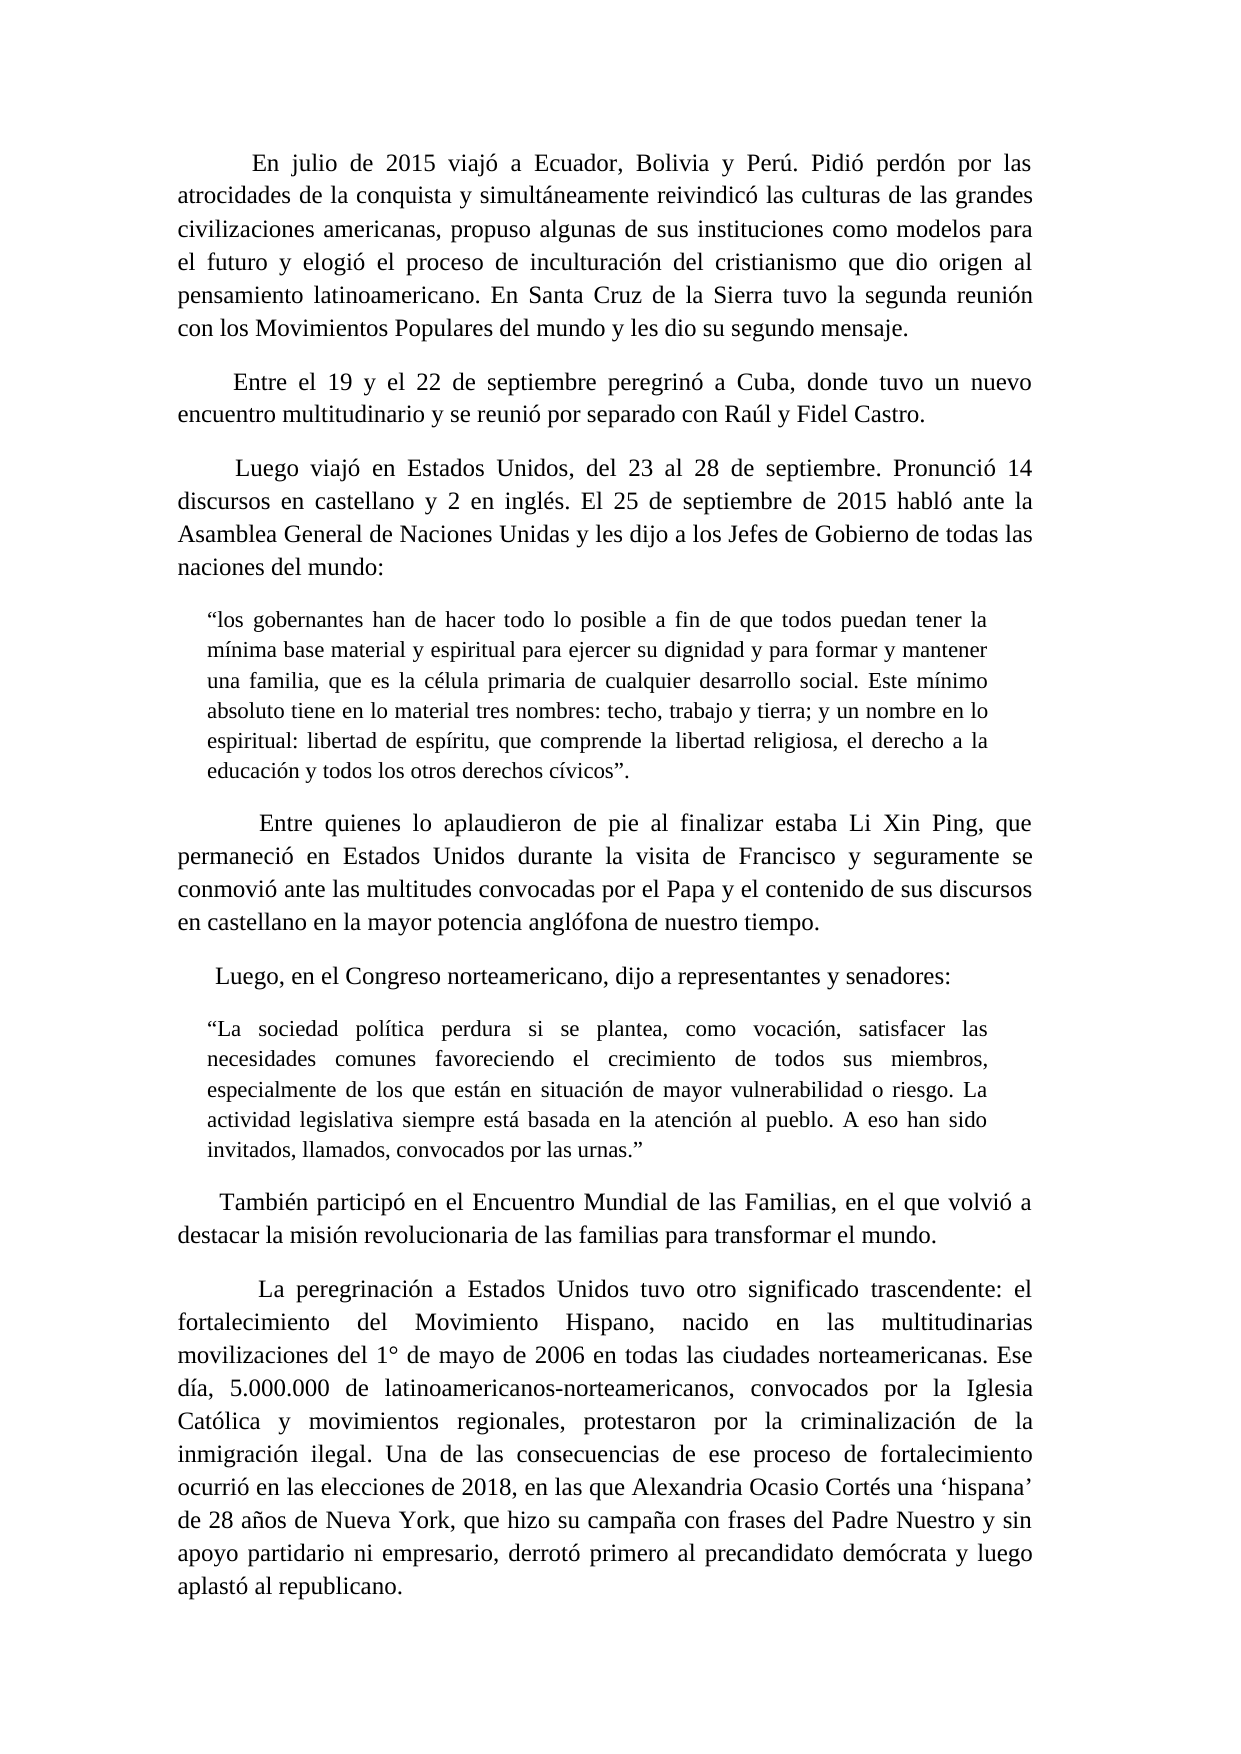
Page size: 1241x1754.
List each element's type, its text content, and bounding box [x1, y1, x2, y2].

text “La sociedad política perdura si se plantea, como vocación, satisfacer las necesidades comunes favoreciendo el crecimiento de todos sus miembros, especialmente de los que están en situación de mayor vulnerabilidad o riesgo. La actividad legislativa siempre está basada en la atención al pueblo. A eso han sido invitados, llamados, convocados por las urnas.” [207, 1015, 989, 1162]
text También participó en el Encuentro Mundial de las Familias, en el que volvió a destacar la misión revolucionaria de las familias para transformar el mundo. [177, 1187, 1034, 1249]
text Luego viajó en Estados Unidos, del 23 al 28 de septiembre. Pronunció 14 discursos en castellano y 2 en inglés. El 25 de septiembre de 2015 habló ante la Asamblea General de Naciones Unidas y les dijo a los Jefes de Gobierno de todas las naciones del mundo: [177, 453, 1034, 581]
text La peregrinación a Estados Unidos tuvo otro significado trascendente: el fortalecimiento del Movimiento Hispano, nacido en las multitudinarias movilizaciones del 1° de mayo de 2006 en todas las ciudades norteamericanas. Ese día, 5.000.000 de latinoamericanos-norteamericanos, convocados por la Iglesia Católica y movimientos regionales, protestaron por la criminalización de la inmigración ilegal. Una de las consecuencias de ese proceso de fortalecimiento ocurrió en las elecciones de 2018, en las que Alexandria Ocasio Cortés una ‘hispana’ de 28 años de Nueva York, que hizo su campaña con frases del Padre Nuestro y sin apoyo partidario ni empresario, derrotó primero al precandidato demócrata y luego aplastó al republicano. [177, 1274, 1034, 1600]
text Entre quienes lo aplaudieron de pie al finalizar estaba Li Xin Ping, que permaneció en Estados Unidos durante la visita de Francisco y seguramente se conmovió ante las multitudes convocadas por el Papa y el contenido de sus discursos en castellano en la mayor potencia anglófona de nuestro tiempo. [177, 808, 1034, 936]
text Entre el 19 y el 22 de septiembre peregrinó a Cuba, donde tuvo un nuevo encuentro multitudinario y se reunió por separado con Raúl y Fidel Castro. [177, 367, 1034, 428]
text “los gobernantes han de hacer todo lo posible a fin de que todos puedan tener la mínima base material y espiritual para ejercer su dignidad y para formar y mantener una familia, que es la célula primaria de cualquier desarrollo social. Este mínimo absoluto tiene en lo material tres nombres: techo, trabajo y tierra; y un nombre en lo espiritual: libertad de espíritu, que comprende la libertad religiosa, el derecho a la educación y todos los otros derechos cívicos”. [207, 606, 989, 784]
text Luego, en el Congreso norteamericano, dijo a representantes y senadores: [177, 961, 1034, 990]
text En julio de 2015 viajó a Ecuador, Bolivia y Perú. Pidió perdón por las atrocidades de la conquista y simultáneamente reivindicó las culturas de las grandes civilizaciones americanas, propuso algunas de sus instituciones como modelos para el futuro y elogió el proceso de inculturación del cristianismo que dio origen al pensamiento latinoamericano. En Santa Cruz de la Sierra tuvo la segunda reunión con los Movimientos Populares del mundo y les dio su segundo mensaje. [177, 148, 1034, 341]
